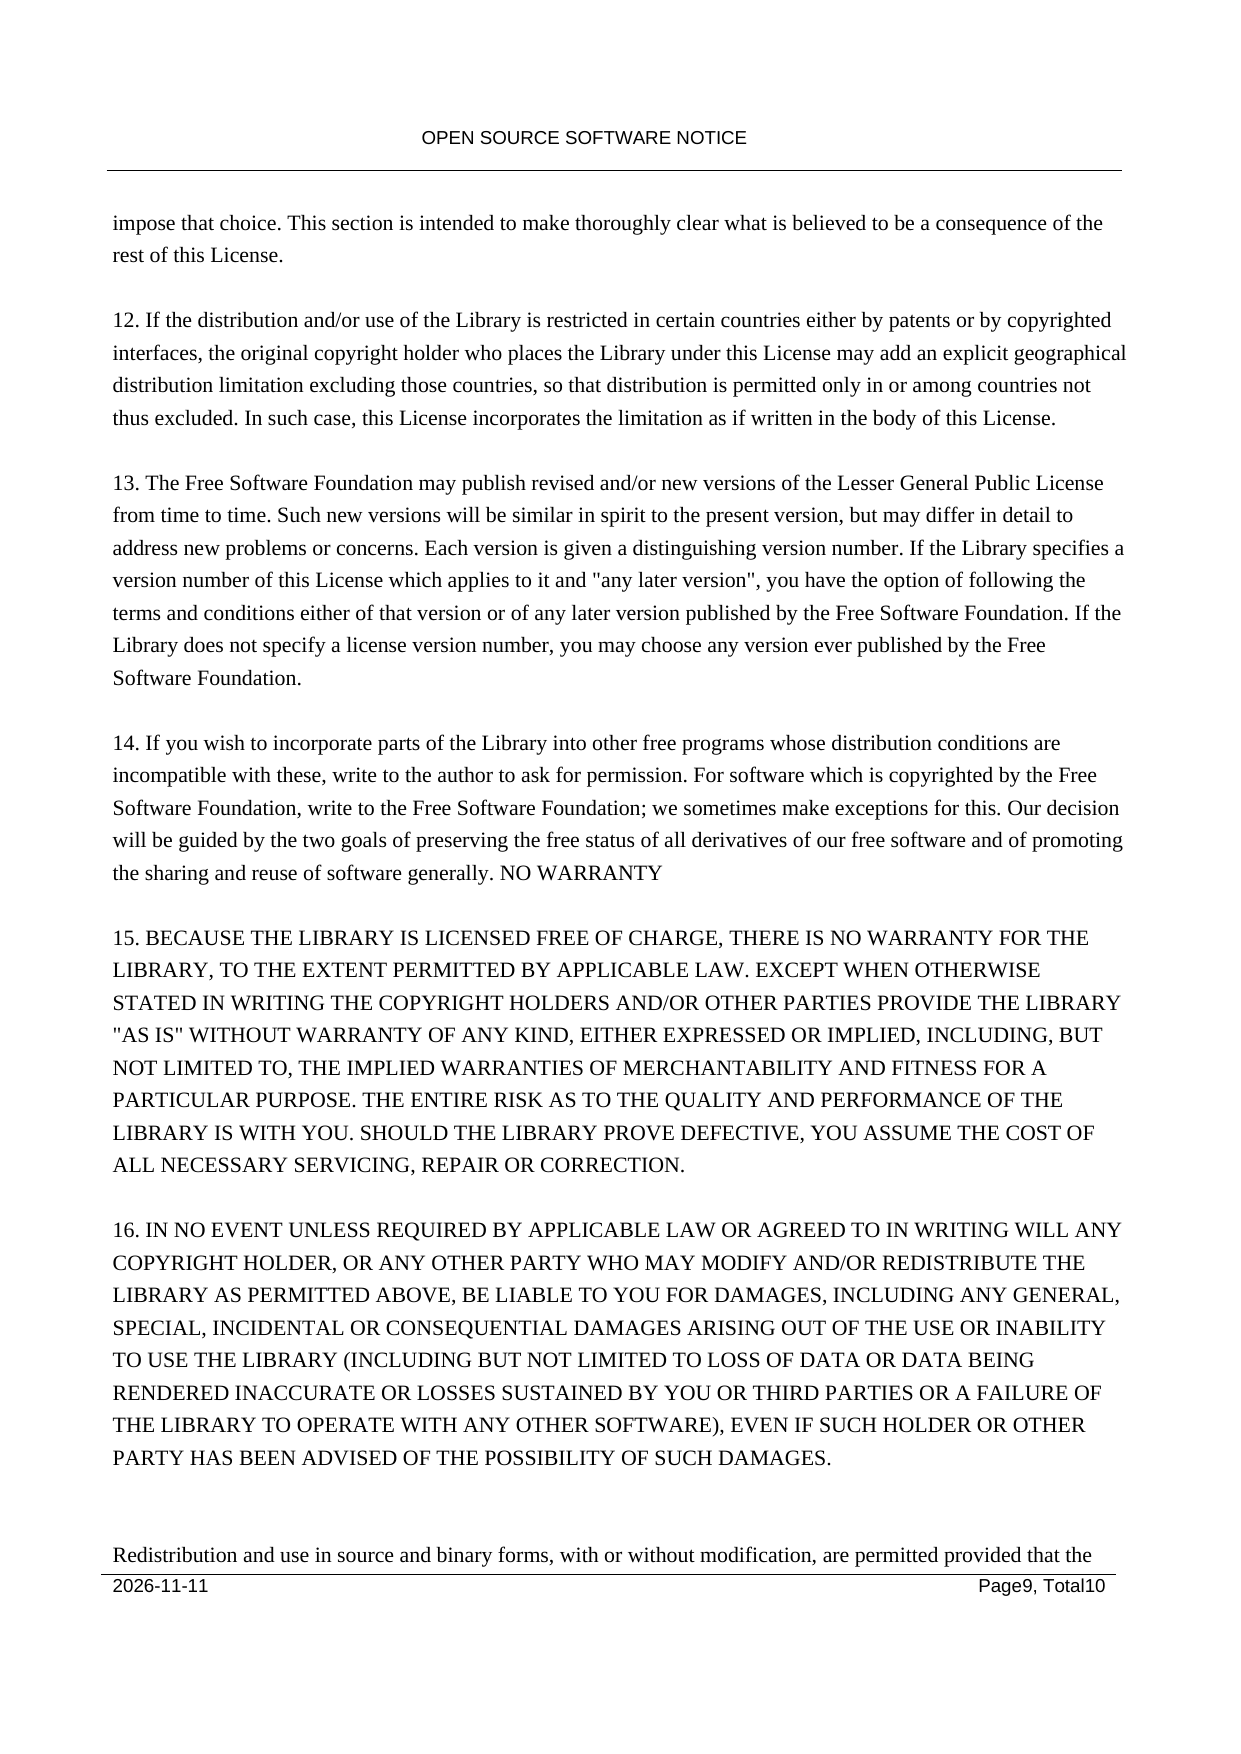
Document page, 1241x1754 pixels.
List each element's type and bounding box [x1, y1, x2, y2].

text [112, 206, 1128, 1571]
